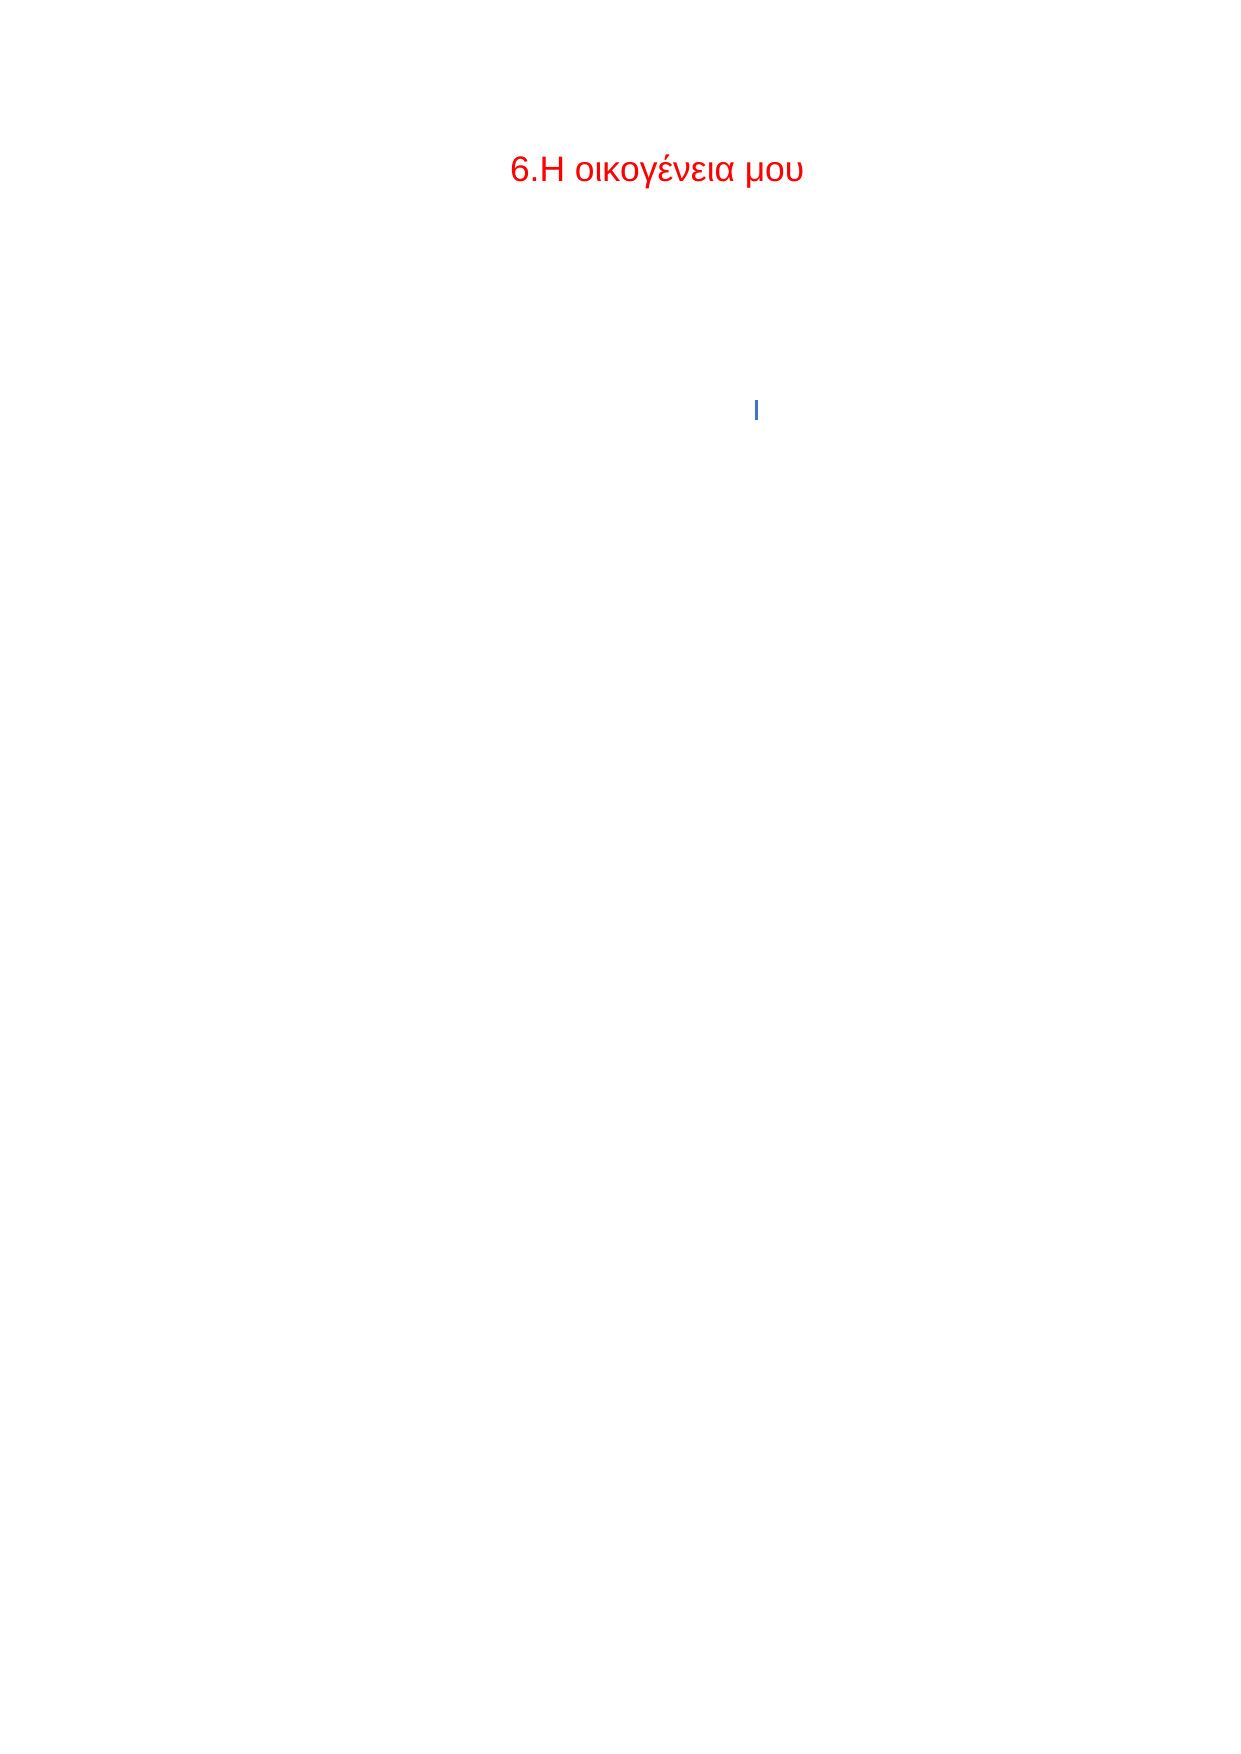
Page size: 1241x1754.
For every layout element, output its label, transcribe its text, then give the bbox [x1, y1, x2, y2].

text 6.Η οικογένεια μου [148, 148, 1092, 188]
